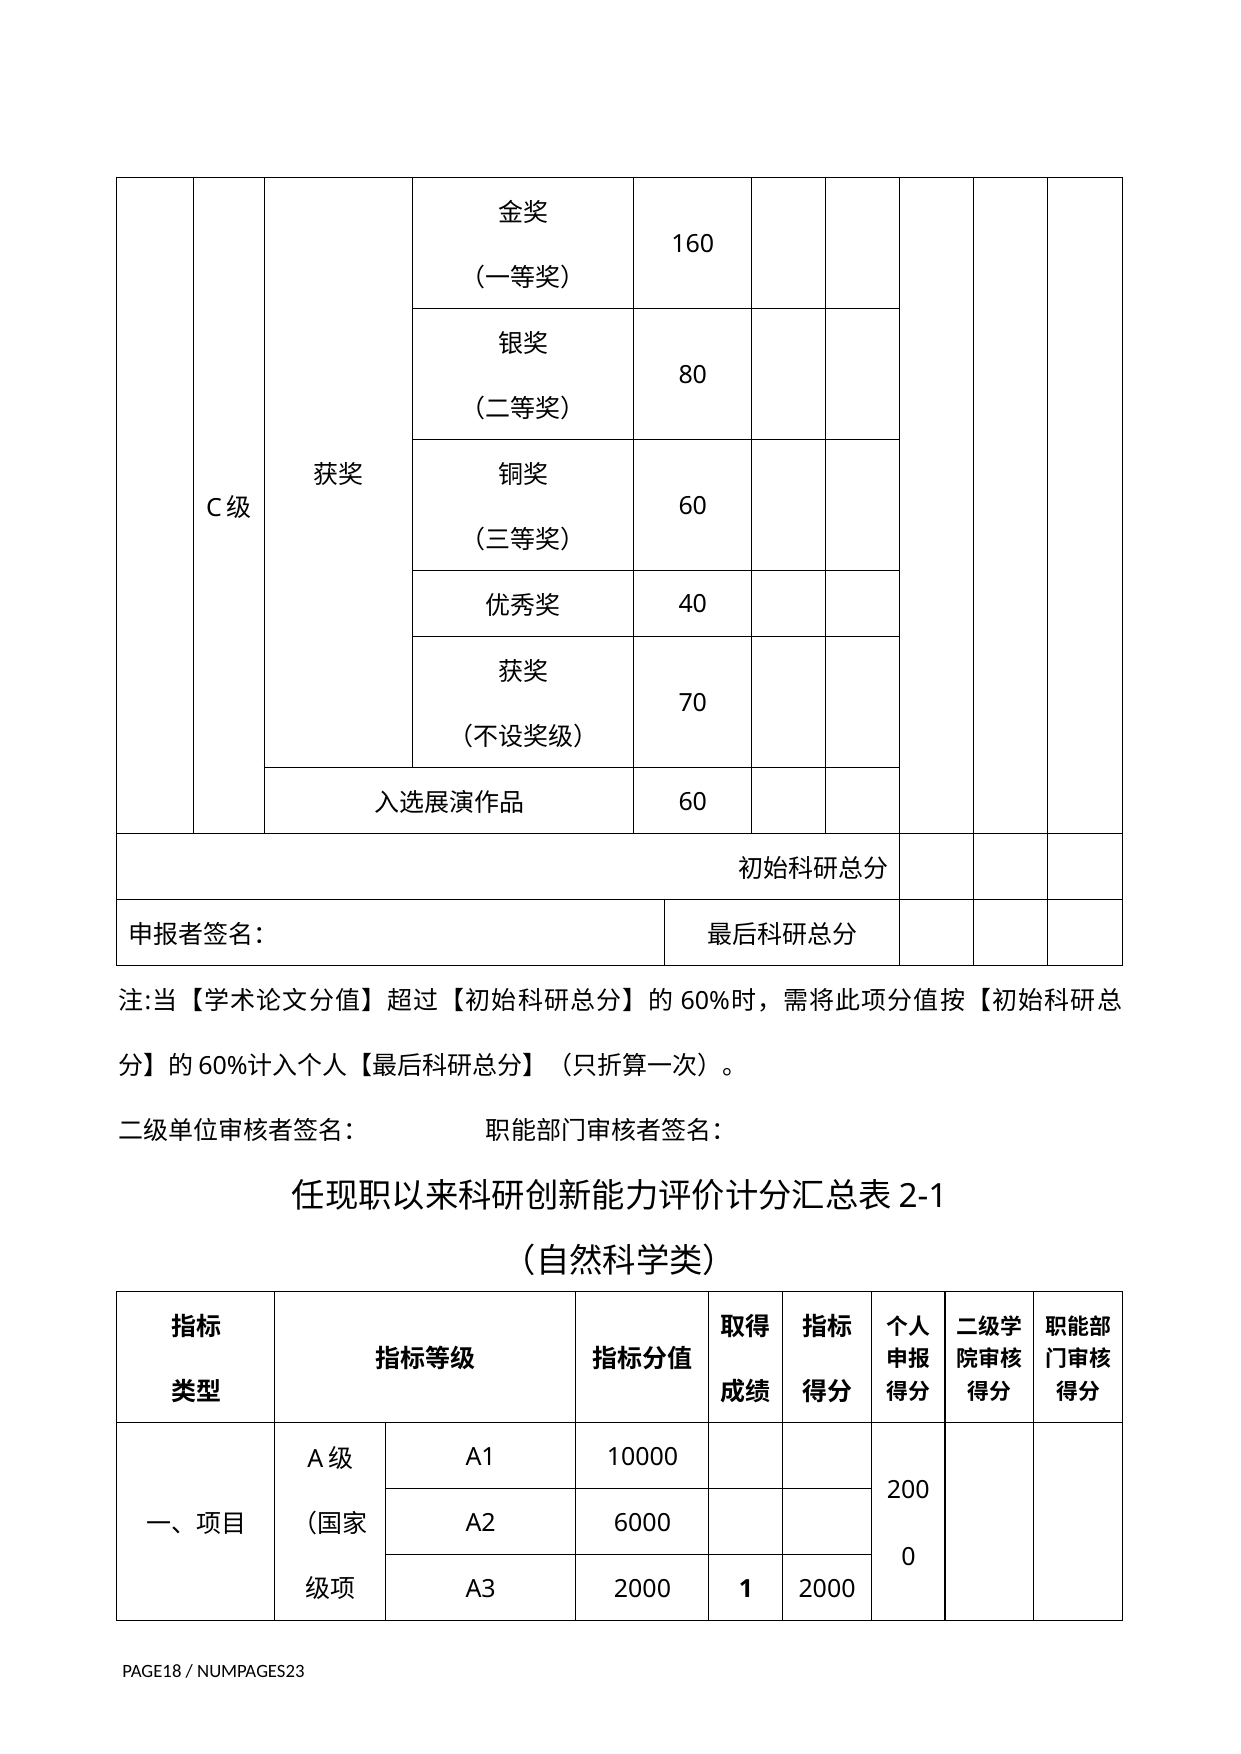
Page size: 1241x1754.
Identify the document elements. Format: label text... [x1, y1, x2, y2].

table_cell [826, 571, 899, 636]
table_cell [709, 1489, 782, 1554]
table_cell [900, 900, 973, 965]
table_cell 获奖 （不设奖级） [413, 637, 633, 767]
table_cell 优秀奖 [413, 571, 633, 636]
table_cell 指标得分 [783, 1292, 871, 1422]
table_cell [826, 637, 899, 767]
table_cell [1048, 834, 1122, 899]
table_cell 60 [634, 440, 751, 570]
table_cell [974, 834, 1047, 899]
table_cell [826, 178, 899, 308]
table_header 任现职以来科研创新能力评价计分汇总表2-1 （自然科学类） [117, 1161, 1122, 1291]
table_cell 入选展演作品 [265, 768, 633, 833]
table_cell 铜奖 （三等奖） [413, 440, 633, 570]
table_cell 最后科研总分 [665, 900, 899, 965]
table_cell 2000 [576, 1555, 708, 1620]
table_cell 申报者签名： [117, 900, 664, 965]
table_cell 个人申报得分 [872, 1292, 944, 1422]
table_cell 银奖 （二等奖） [413, 309, 633, 439]
table_cell 40 [634, 571, 751, 636]
table_cell [826, 768, 899, 833]
table_cell 一、项目 [117, 1423, 274, 1620]
table_cell 二级学院审核得分 [946, 1292, 1033, 1422]
table_cell A级（国家级项目） [275, 1423, 385, 1620]
table_cell A3 [386, 1555, 575, 1620]
table_cell 70 [634, 637, 751, 767]
table_cell 金奖 （一等奖） [413, 178, 633, 308]
table_cell [900, 834, 973, 899]
table_cell 指标 类型 [117, 1292, 274, 1422]
table_cell [946, 1423, 1033, 1620]
text 二级单位审核者签名： 职能部门审核者签名： [118, 1096, 1122, 1161]
table_cell [752, 178, 825, 308]
table_cell 160 [634, 178, 751, 308]
table_cell [752, 637, 825, 767]
table_cell 职能部门审核得分 [1034, 1292, 1122, 1422]
table_cell [974, 900, 1047, 965]
table_cell [783, 1423, 871, 1488]
table_cell A1 [386, 1423, 575, 1488]
table_cell 6000 [576, 1489, 708, 1554]
table_cell [1048, 900, 1122, 965]
table_cell 指标分值 [576, 1292, 708, 1422]
table_cell 初始科研总分 [117, 834, 899, 899]
table_cell 2000 [872, 1423, 944, 1620]
table_cell 指标等级 [275, 1292, 575, 1422]
table_cell 80 [634, 309, 751, 439]
table_cell [826, 309, 899, 439]
table_cell [709, 1423, 782, 1488]
table_cell 10000 [576, 1423, 708, 1488]
table_cell [752, 768, 825, 833]
table_cell [752, 309, 825, 439]
table_cell 获奖 [265, 178, 412, 767]
text 注:当【学术论文分值】超过【初始科研总分】的60%时，需将此项分值按【初始科研总分】的60%计入个人【最后科研总分】（只折算一次）。 [118, 966, 1122, 1096]
table_cell [1034, 1423, 1122, 1620]
table_cell 60 [634, 768, 751, 833]
table_cell [826, 440, 899, 570]
table_cell 2000 [783, 1555, 871, 1620]
table_cell C级 [194, 178, 264, 833]
table_cell [752, 440, 825, 570]
table_cell A2 [386, 1489, 575, 1554]
table_cell [783, 1489, 871, 1554]
table_cell 1 [709, 1555, 782, 1620]
table_cell 取得成绩 [709, 1292, 782, 1422]
table_cell [752, 571, 825, 636]
